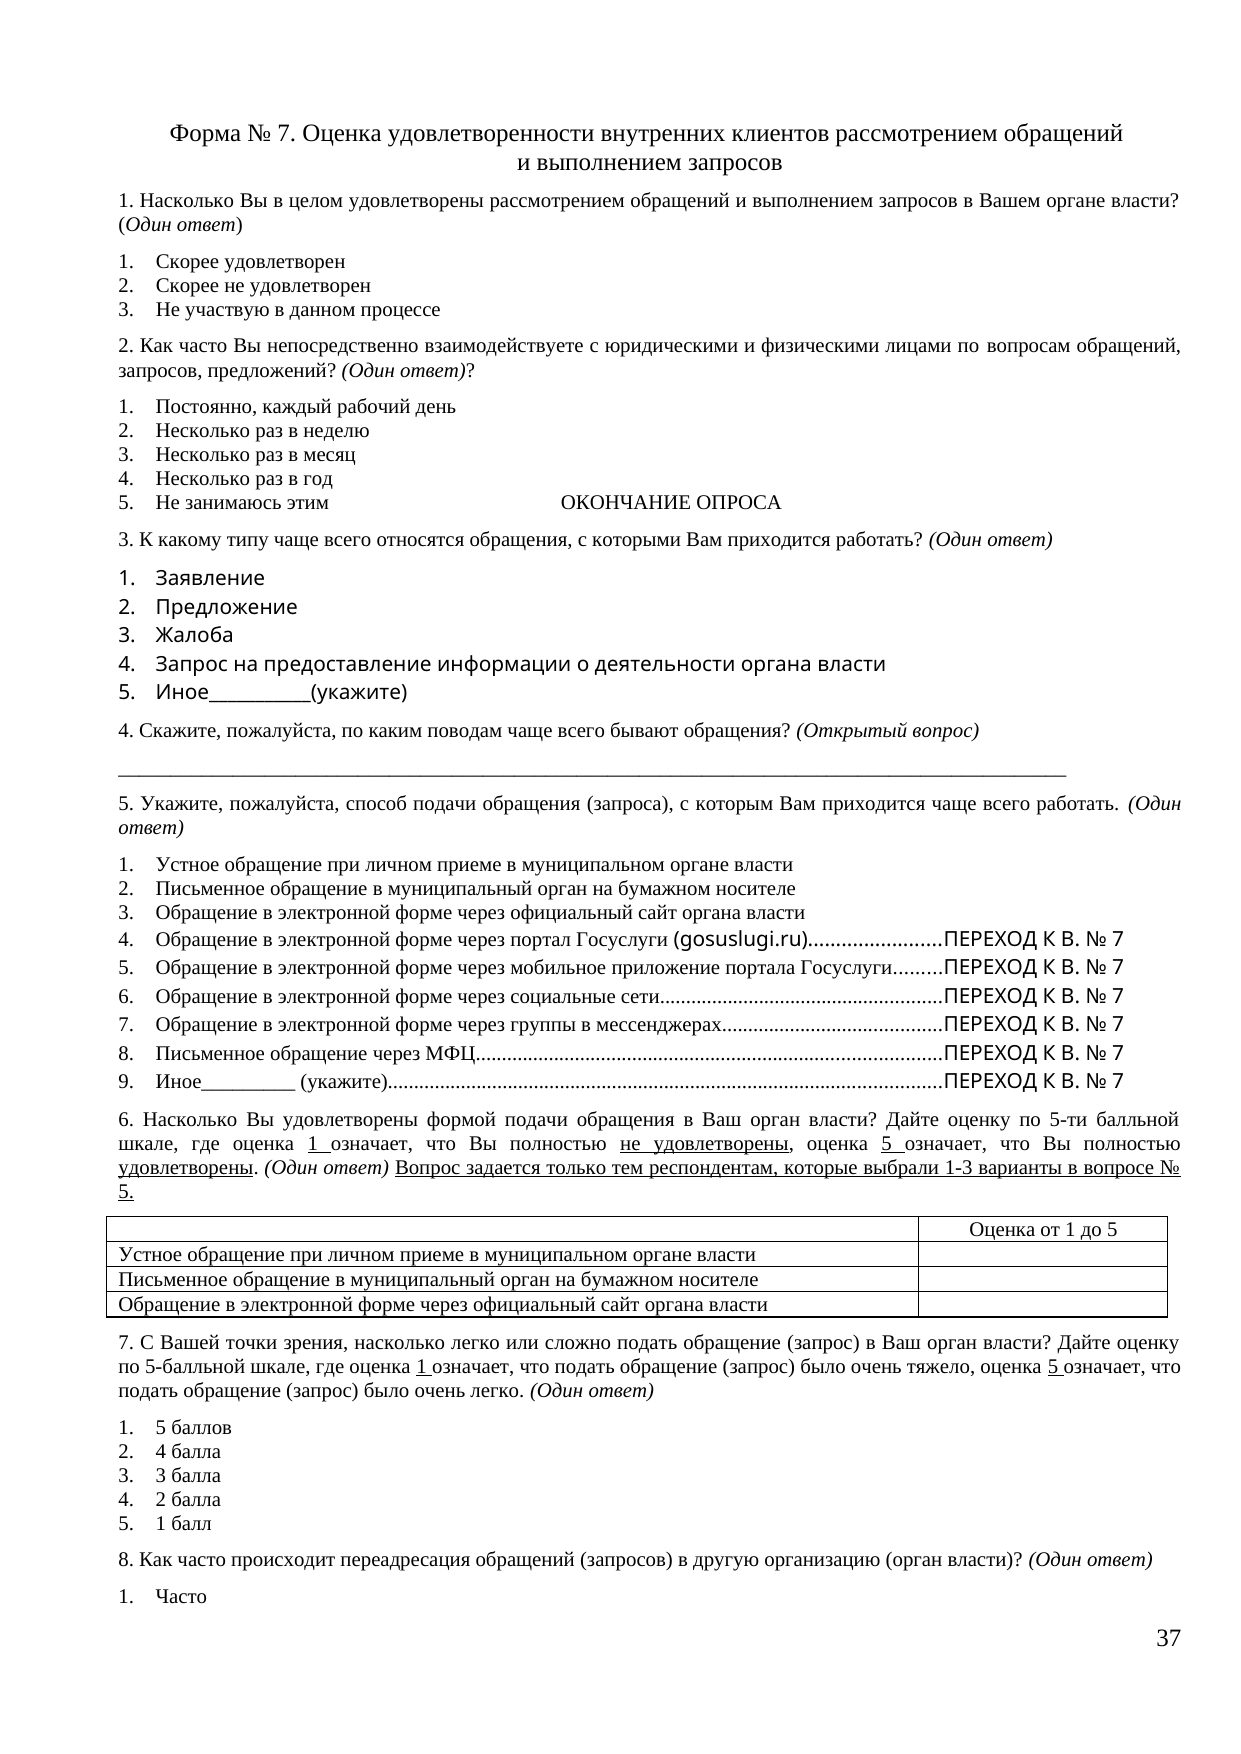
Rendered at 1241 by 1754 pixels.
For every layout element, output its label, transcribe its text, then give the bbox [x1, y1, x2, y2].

table_cell [919, 1292, 1167, 1316]
list Письменное обращение через МФЦ ПЕРЕХОД К В. № 7 [118, 1038, 1181, 1066]
text 8. Как часто происходит переадресация обращений (запросов) в другую организацию (орган власти)? (Один ответ) [118, 1547, 1181, 1571]
list Несколько раз в неделю [118, 418, 1181, 442]
text 1. Насколько Вы в целом удовлетворены рассмотрением обращений и выполнением запросов в Вашем органе власти? (Один ответ) [118, 188, 1181, 236]
table_header Оценка от 1 до 5 [919, 1217, 1167, 1241]
list Не занимаюсь этим ОКОНЧАНИЕ ОПРОСА [118, 490, 1181, 514]
list Обращение в электронной форме через официальный сайт органа власти [118, 900, 1181, 924]
table_cell [919, 1267, 1167, 1291]
list Обращение в электронной форме через мобильное приложение портала Госуслуги ПЕРЕХОД К В. № 7 [118, 952, 1181, 981]
list Несколько раз в год [118, 466, 1181, 490]
list Несколько раз в месяц [118, 442, 1181, 466]
list 2 балла [118, 1487, 1181, 1511]
table_header [107, 1217, 918, 1241]
list Скорее удовлетворен [118, 249, 1181, 273]
table_cell Обращение в электронной форме через официальный сайт органа власти [107, 1292, 918, 1316]
table_cell Устное обращение при личном приеме в муниципальном органе власти [107, 1242, 918, 1266]
text 4. Скажите, пожалуйста, по каким поводам чаще всего бывают обращения? (Открытый вопрос) [118, 718, 1181, 742]
table_cell [919, 1242, 1167, 1266]
list Устное обращение при личном приеме в муниципальном органе власти [118, 852, 1181, 876]
list Обращение в электронной форме через портал Госуслуги (gosuslugi.ru) ПЕРЕХОД К В. № 7 [118, 924, 1181, 952]
list Скорее не удовлетворен [118, 273, 1181, 297]
list Обращение в электронной форме через группы в мессенджерах ПЕРЕХОД К В. № 7 [118, 1009, 1181, 1038]
text ___________________________________________________________________________________________ [118, 755, 1181, 779]
list Предложение [118, 592, 1181, 620]
text 6. Насколько Вы удовлетворены формой подачи обращения в Ваш орган власти? Дайте оценку по 5-ти балльной шкале, где оценка 1 означает, что Вы полностью не удовлетворены, оценка 5 означает, что Вы полностью удовлетворены. (Один ответ) Вопрос задается только тем респондентам, которые выбрали 1-3 варианты в вопросе № 5. [118, 1107, 1181, 1203]
list 1 балл [118, 1511, 1181, 1535]
list Жалоба [118, 620, 1181, 649]
list Обращение в электронной форме через социальные сети ПЕРЕХОД К В. № 7 [118, 981, 1181, 1009]
table_cell Письменное обращение в муниципальный орган на бумажном носителе [107, 1267, 918, 1291]
text 5. Укажите, пожалуйста, способ подачи обращения (запроса), с которым Вам приходится чаще всего работать. (Один ответ) [118, 791, 1181, 839]
text Форма № 7. Оценка удовлетворенности внутренних клиентов рассмотрением обращений и выполнением запросов [118, 118, 1181, 176]
list Часто [118, 1584, 1181, 1608]
list Иное___________(укажите) [118, 677, 1181, 706]
list 5 баллов [118, 1414, 1181, 1439]
list Постоянно, каждый рабочий день [118, 394, 1181, 418]
text 2. Как часто Вы непосредственно взаимодействуете с юридическими и физическими лицами по вопросам обращений, запросов, предложений? (Один ответ)? [118, 333, 1181, 382]
list 4 балла [118, 1439, 1181, 1463]
list 3 балла [118, 1463, 1181, 1487]
list Письменное обращение в муниципальный орган на бумажном носителе [118, 876, 1181, 900]
text 3. К какому типу чаще всего относятся обращения, с которыми Вам приходится работать? (Один ответ) [118, 527, 1181, 551]
list Иное_________ (укажите) ПЕРЕХОД К В. № 7 [118, 1066, 1181, 1095]
list Запрос на предоставление информации о деятельности органа власти [118, 649, 1181, 677]
list Не участвую в данном процессе [118, 297, 1181, 321]
list Заявление [118, 563, 1181, 592]
text 7. С Вашей точки зрения, насколько легко или сложно подать обращение (запрос) в Ваш орган власти? Дайте оценку по 5-балльной шкале, где оценка 1 означает, что подать обращение (запрос) было очень тяжело, оценка 5 означает, что подать обращение (запрос) было очень легко. (Один ответ) [118, 1330, 1181, 1402]
